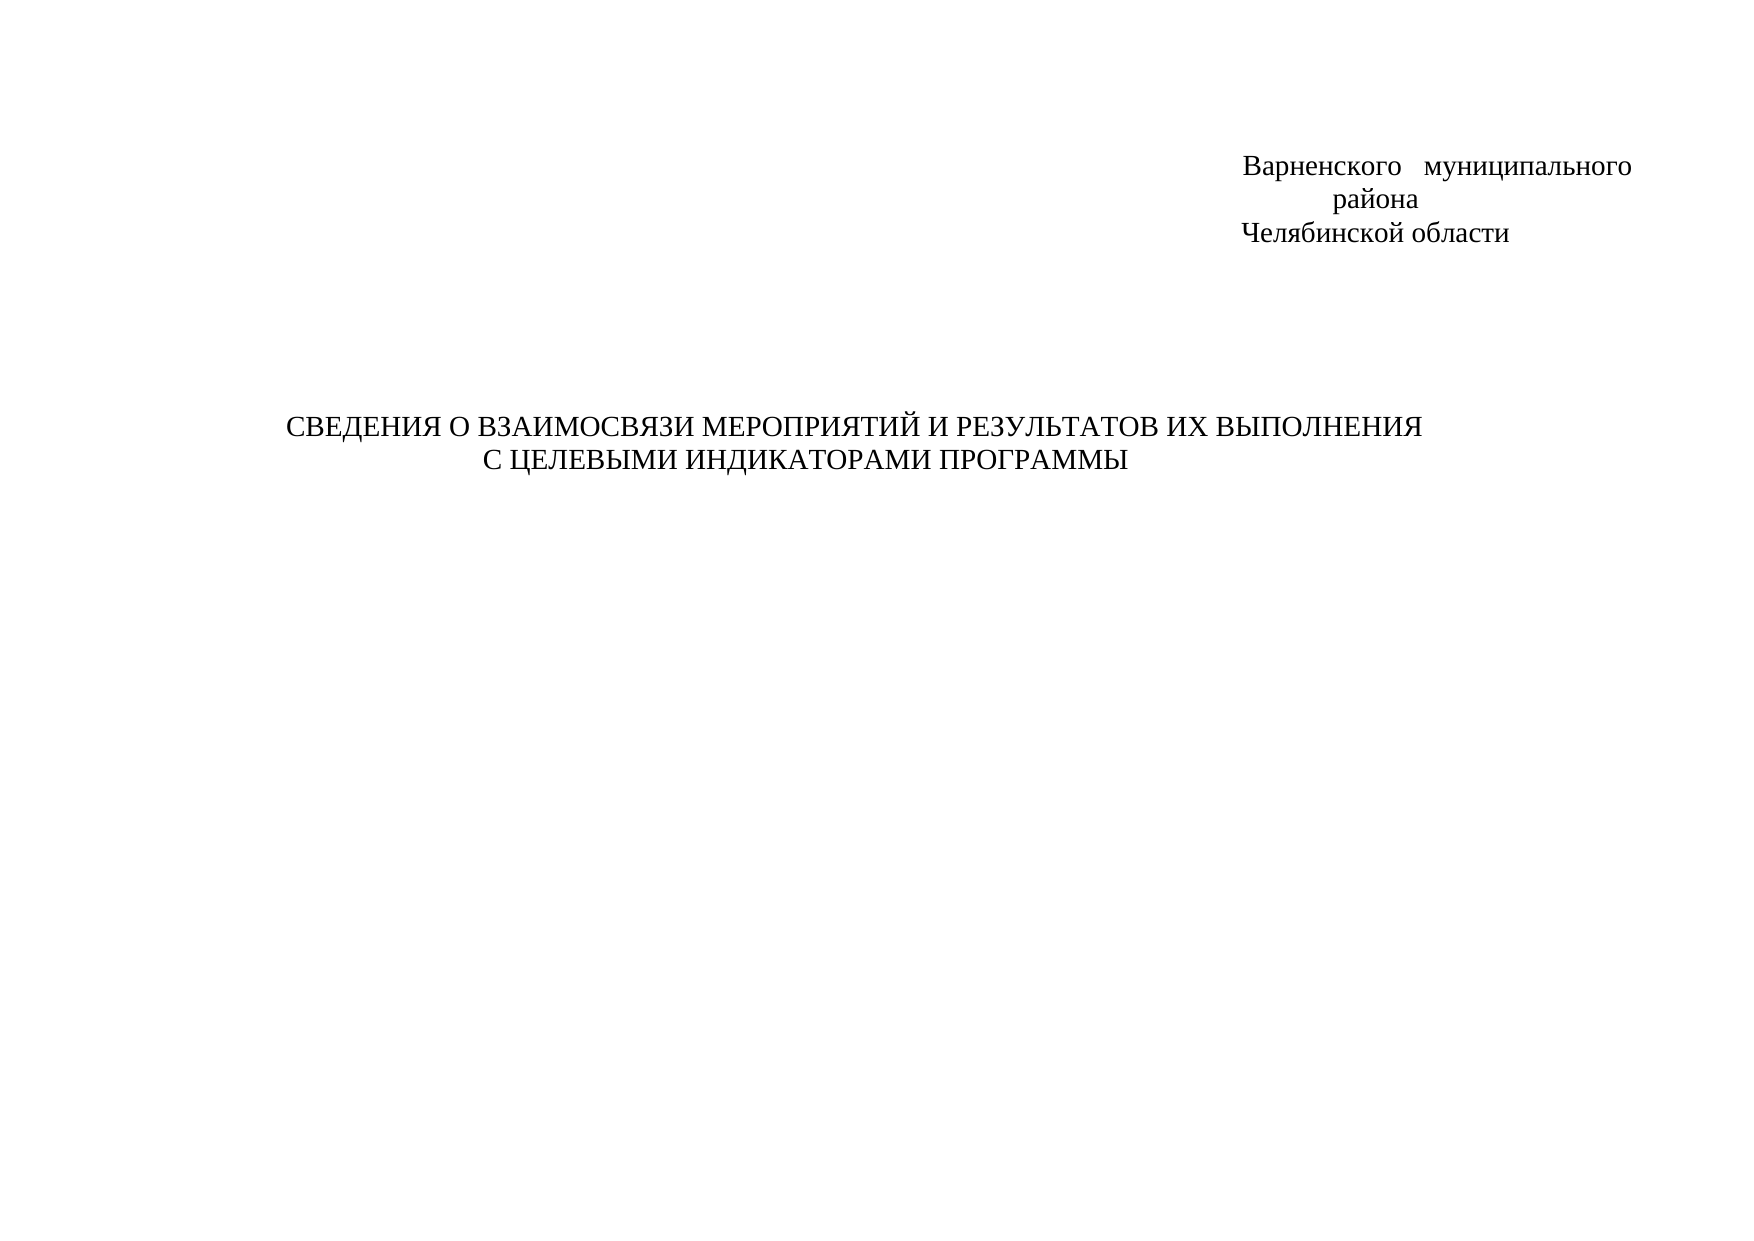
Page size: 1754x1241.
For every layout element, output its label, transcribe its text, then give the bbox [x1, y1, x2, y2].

text Варненского муниципального района [1115, 148, 1636, 215]
text СВЕДЕНИЯ О ВЗАИМОСВЯЗИ МЕРОПРИЯТИЙ И РЕЗУЛЬТАТОВ ИХ ВЫПОЛНЕНИЯ [118, 409, 1636, 442]
text Челябинской области [1115, 215, 1636, 248]
text С ЦЕЛЕВЫМИ ИНДИКАТОРАМИ ПРОГРАММЫ [118, 442, 1636, 476]
